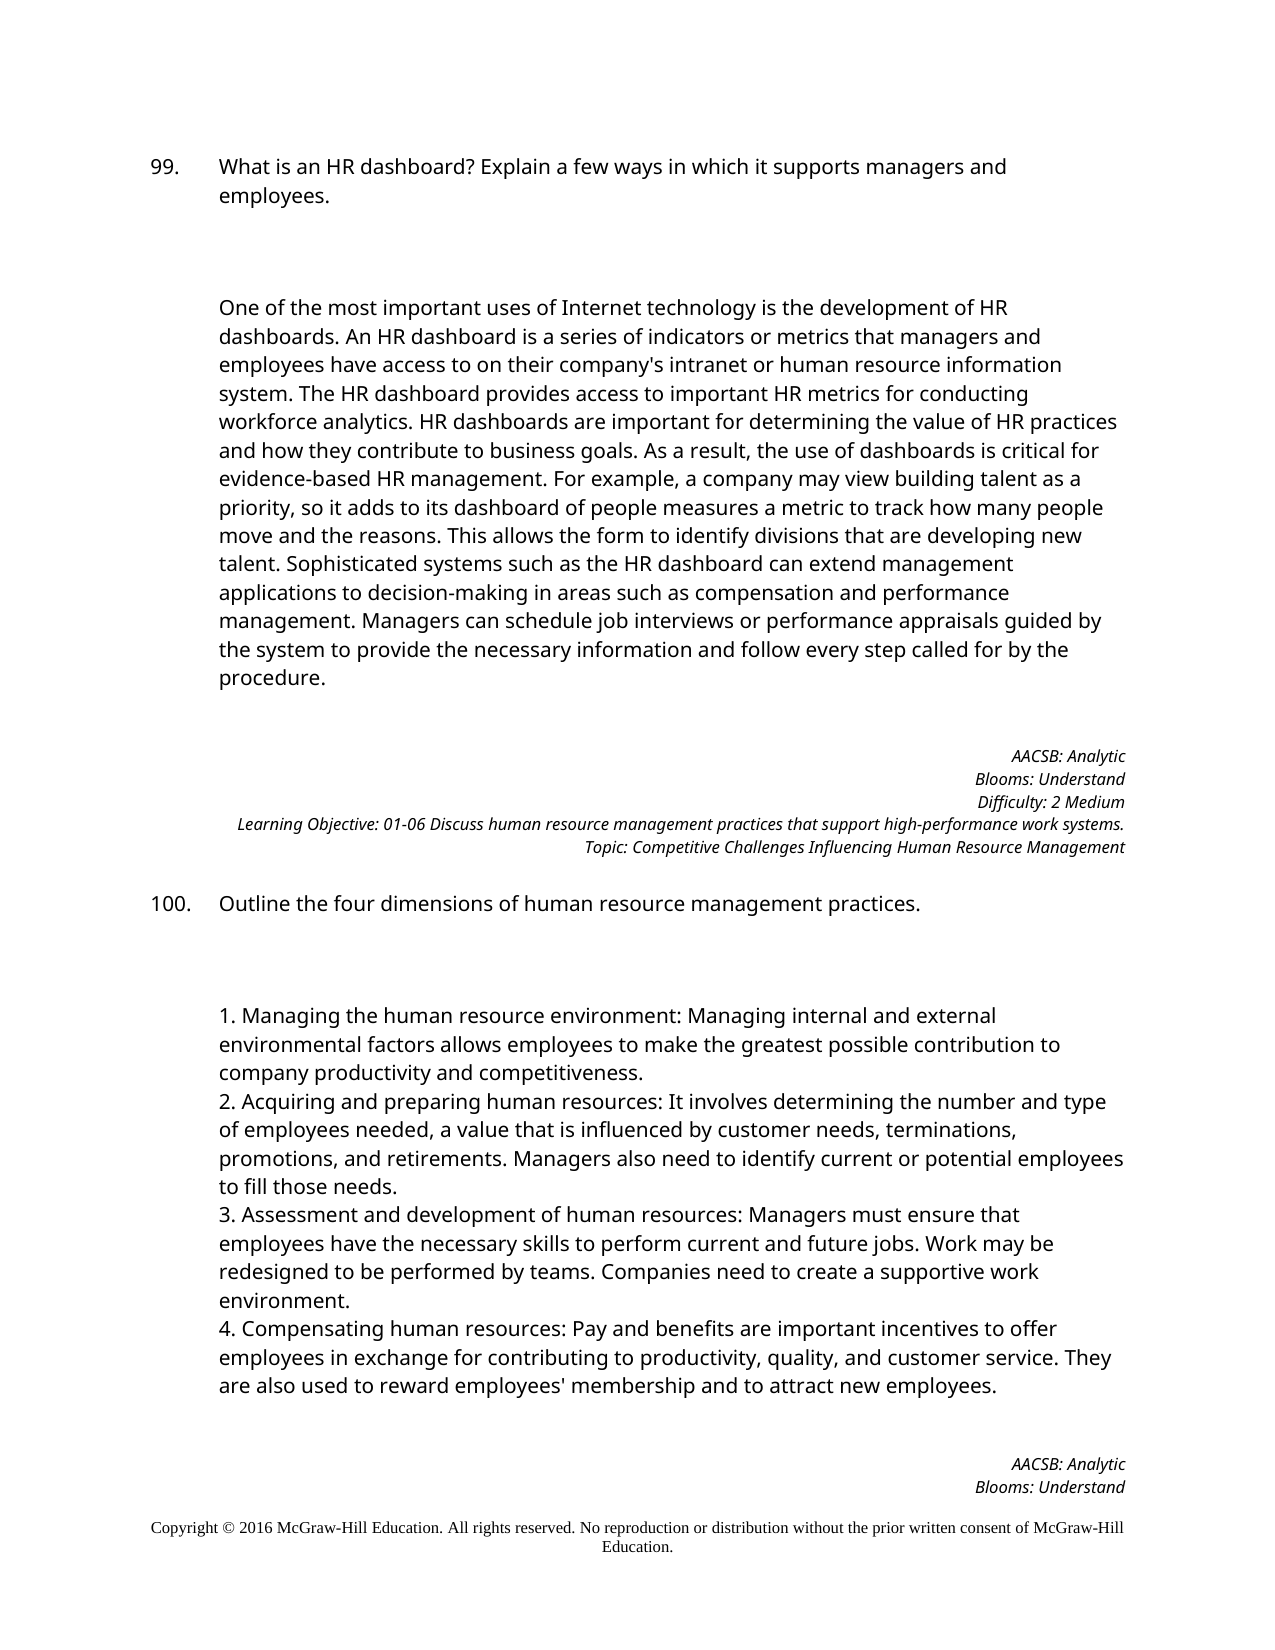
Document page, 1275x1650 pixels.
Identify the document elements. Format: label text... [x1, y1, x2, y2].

table_header Outline the four dimensions of human resource management practices. 1. Managing the human resource environment: Managing internal and external environmental factors allows employees to make the greatest possible contribution to company productivity and competitiveness. 2. Acquiring and preparing human resources: It involves determining the number and type of employees needed, a value that is influenced by customer needs, terminations, promotions, and retirements. Managers also need to identify current or potential employees to fill those needs. 3. Assessment and development of human resources: Managers must ensure that employees have the necessary skills to perform current and future jobs. Work may be redesigned to be performed by teams. Companies need to create a supportive work environment. 4. Compensating human resources: Pay and benefits are important incentives to offer employees in exchange for contributing to productivity, quality, and customer service. They are also used to reward employees' membership and to attract new employees. [219, 889, 1125, 1427]
table_header 100. [150, 889, 218, 1427]
table_header What is an HR dashboard? Explain a few ways in which it supports managers and employees. One of the most important uses of Internet technology is the development of HR dashboards. An HR dashboard is a series of indicators or metrics that managers and employees have access to on their company's intranet or human resource information system. The HR dashboard provides access to important HR metrics for conducting workforce analytics. HR dashboards are important for determining the value of HR practices and how they contribute to business goals. As a result, the use of dashboards is critical for evidence-based HR management. For example, a company may view building talent as a priority, so it adds to its dashboard of people measures a metric to track how many people move and the reasons. This allows the form to identify divisions that are developing new talent. Sophisticated systems such as the HR dashboard can extend management applications to decision-making in areas such as compensation and performance management. Managers can schedule job interviews or performance appraisals guided by the system to provide the necessary information and follow every step called for by the procedure. [219, 153, 1125, 719]
table_header 99. [150, 153, 218, 719]
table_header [150, 1453, 1125, 1498]
table_header AACSB: Analytic Blooms: Understand Difficulty: 2 Medium Learning Objective: 01-06 Discuss human resource management practices that support high-performance work systems. Topic: Competitive Challenges Influencing Human Resource Management [150, 745, 1125, 886]
